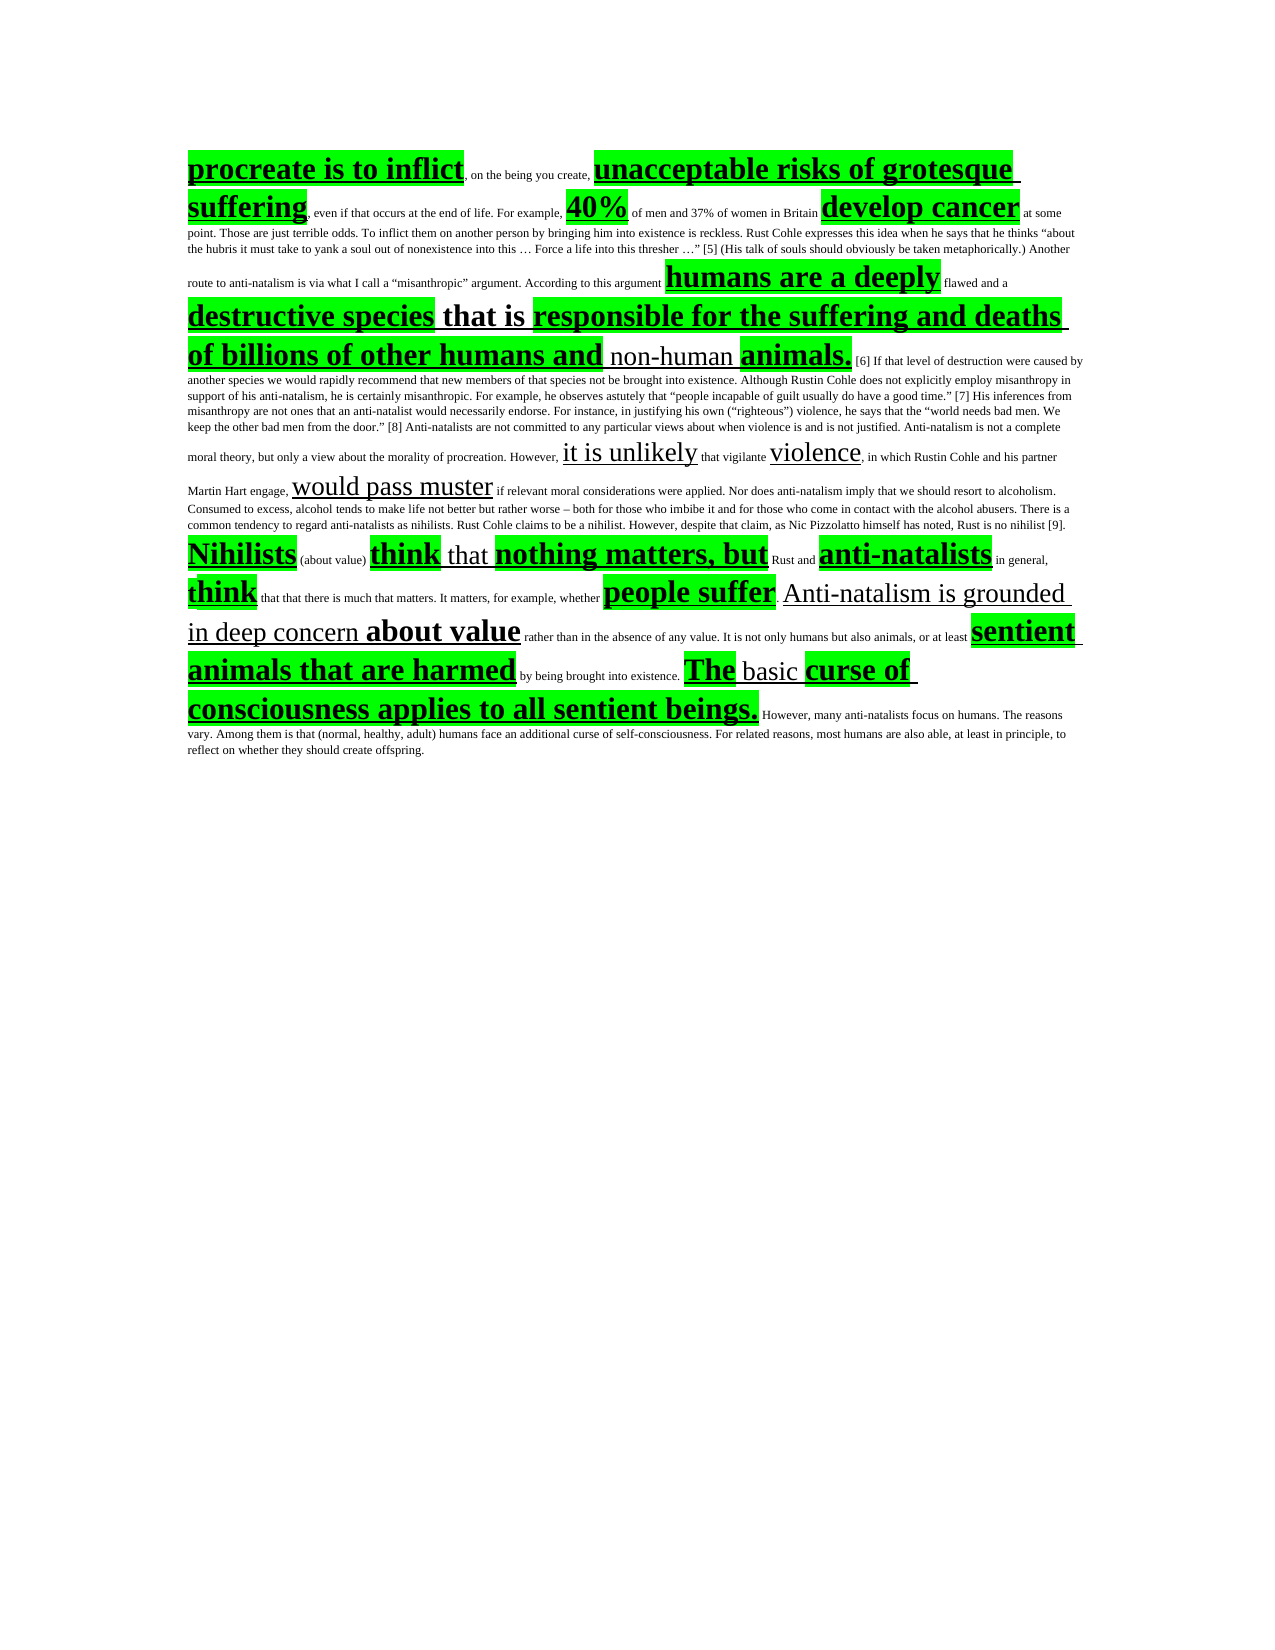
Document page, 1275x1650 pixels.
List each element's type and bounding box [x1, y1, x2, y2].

text [187, 150, 1087, 757]
